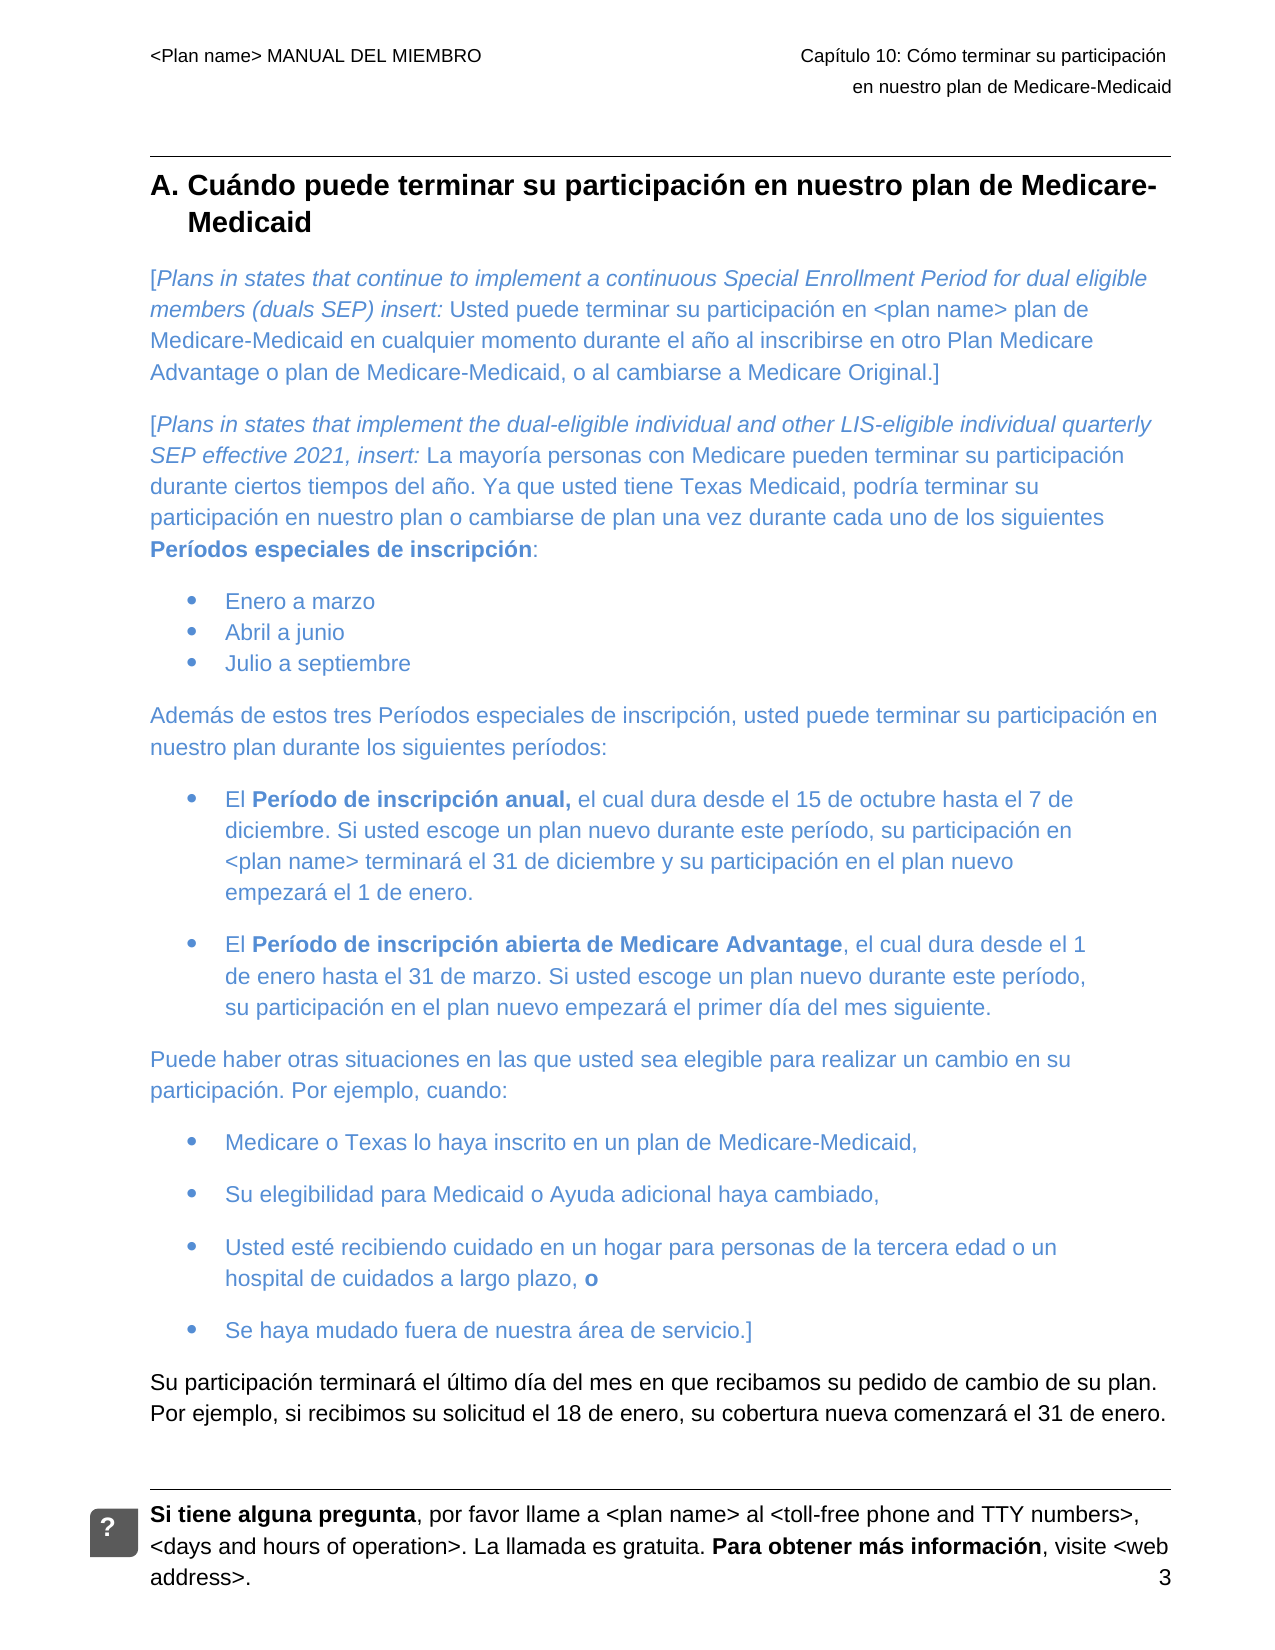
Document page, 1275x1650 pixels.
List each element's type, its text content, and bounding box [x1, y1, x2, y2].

list Su elegibilidad para Medicaid o Ayuda adicional haya cambiado, [187, 1178, 1096, 1209]
list Enero a marzo [187, 584, 1096, 615]
list Usted esté recibiendo cuidado en un hogar para personas de la tercera edad o un hospital de cuidados a largo plazo, o [187, 1230, 1096, 1292]
text Además de estos tres Períodos especiales de inscripción, usted puede terminar su participación en nuestro plan durante los siguientes períodos: [150, 699, 1171, 761]
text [150, 1365, 1171, 1428]
list El Período de inscripción abierta de Medicare Advantage, el cual dura desde el 1 de enero hasta el 31 de marzo. Si usted escoge un plan nuevo durante este período, su participación en el plan nuevo empezará el primer día del mes siguiente. [187, 928, 1096, 1022]
subtitle A. Cuándo puede terminar su participación en nuestro plan de Medicare-Medicaid [150, 157, 1171, 240]
text [Plans in states that continue to implement a continuous Special Enrollment Period for dual eligible members (duals SEP) insert: Usted puede terminar su participación en <plan name> plan de Medicare-Medicaid en cualquier momento durante el año al inscribirse en otro Plan Medicare Advantage o plan de Medicare-Medicaid, o al cambiarse a Medicare Original.] [150, 261, 1171, 386]
list Julio a septiembre [187, 647, 1096, 678]
list Abril a junio [187, 615, 1096, 647]
list El Período de inscripción anual, el cual dura desde el 15 de octubre hasta el 7 de diciembre. Si usted escoge un plan nuevo durante este período, su participación en <plan name> terminará el 31 de diciembre y su participación en el plan nuevo empezará el 1 de enero. [187, 782, 1096, 907]
list Medicare o Texas lo haya inscrito en un plan de Medicare-Medicaid, [187, 1126, 1096, 1157]
text Puede haber otras situaciones en las que usted sea elegible para realizar un cambio en su participación. Por ejemplo, cuando: [150, 1042, 1171, 1105]
text [Plans in states that implement the dual-eligible individual and other LIS-eligible individual quarterly SEP effective 2021, insert: La mayoría personas con Medicare pueden terminar su participación durante ciertos tiempos del año. Ya que usted tiene Texas Medicaid, podría terminar su participación en nuestro plan o cambiarse de plan una vez durante cada uno de los siguientes Períodos especiales de inscripción: [150, 407, 1171, 563]
list Se haya mudado fuera de nuestra área de servicio.] [187, 1313, 1096, 1344]
